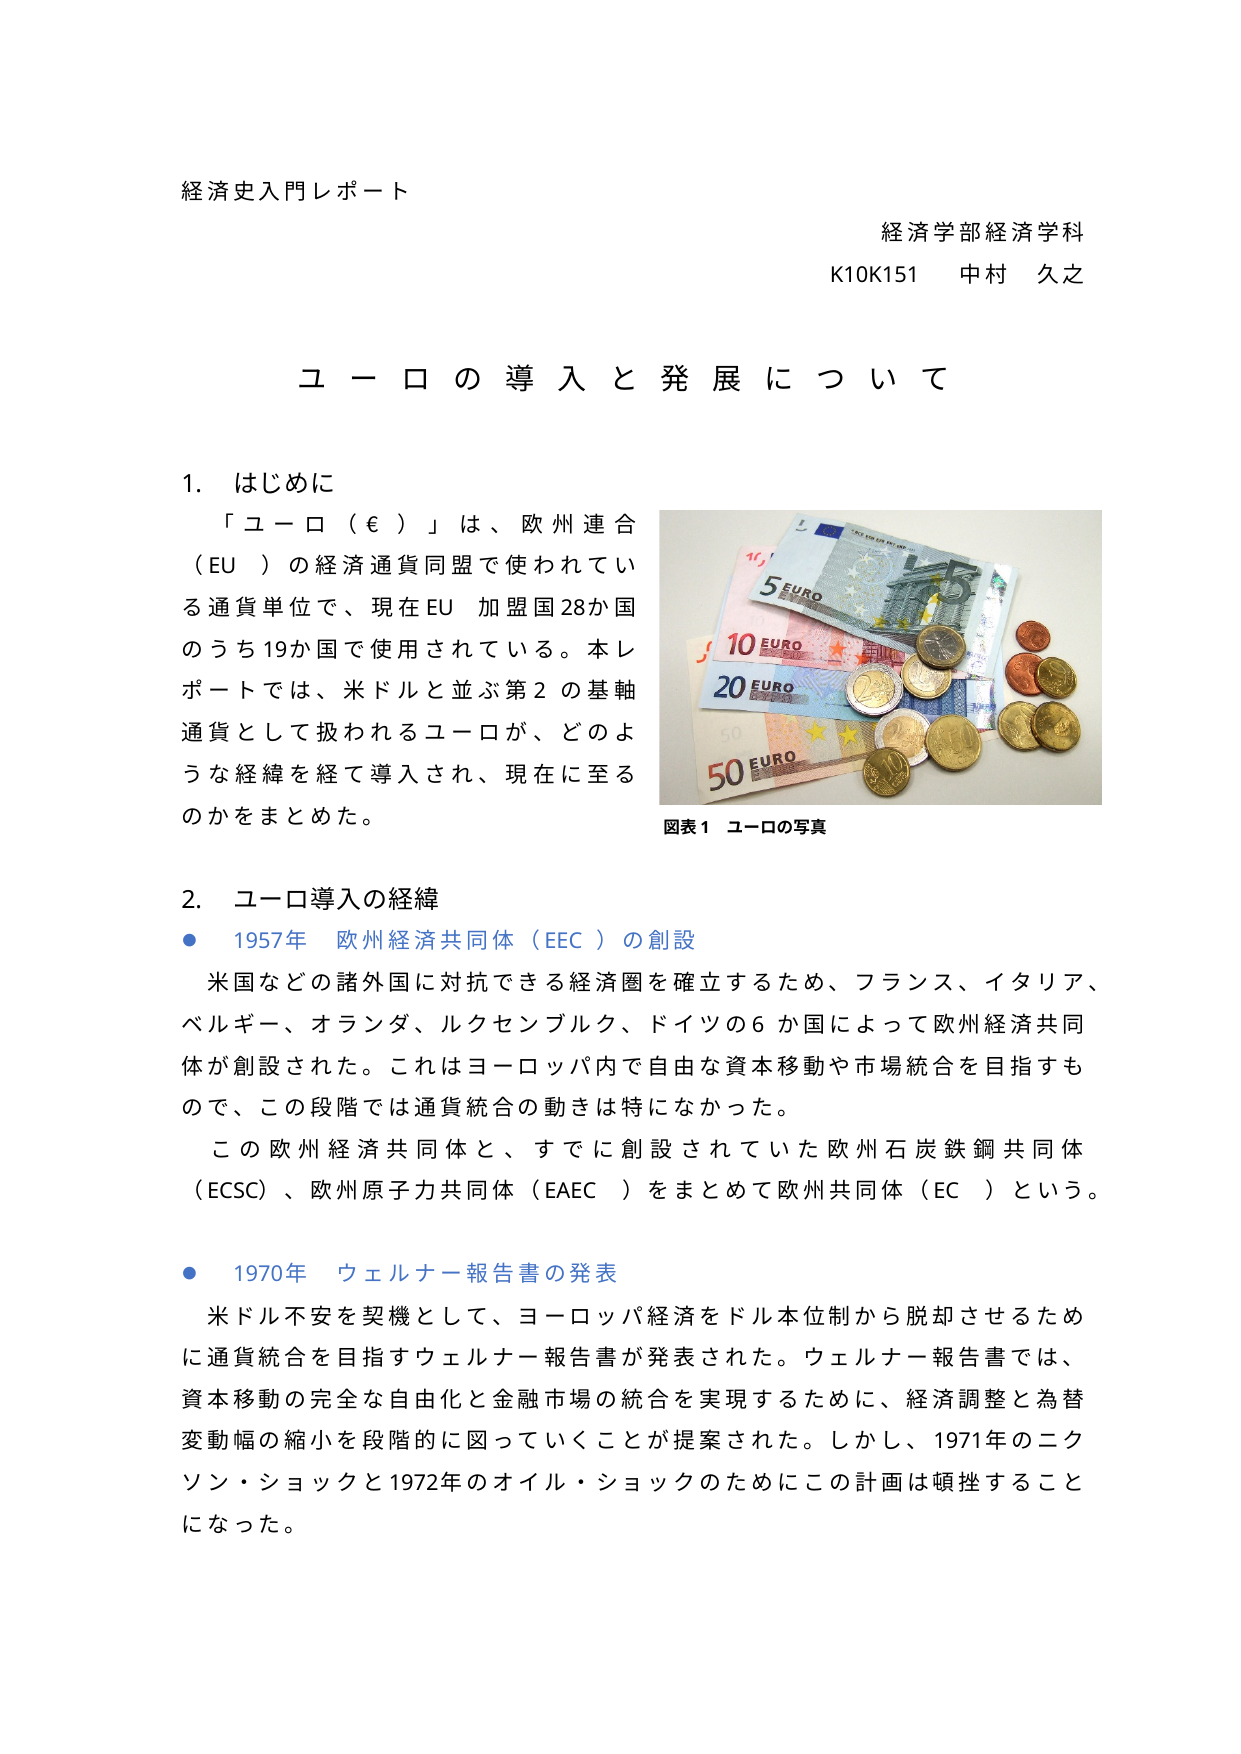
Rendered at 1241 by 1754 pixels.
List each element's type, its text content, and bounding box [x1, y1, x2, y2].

list はじめに [181, 460, 1089, 502]
text 米国などの諸外国に対抗できる経済圏を確立するため、フランス、イタリア、ベルギー、オランダ、ルクセンブルク、ドイツの6か国によって欧州経済共同体が創設された。これはヨーロッパ内で自由な資本移動や市場統合を目指すもので、この段階では通貨統合の動きは特になかった。 [181, 960, 1089, 1127]
list ユーロ導入の経緯 [181, 877, 1089, 919]
text 米ドル不安を契機として、ヨーロッパ経済をドル本位制から脱却させるために通貨統合を目指すウェルナー報告書が発表された。ウェルナー報告書では、資本移動の完全な自由化と金融市場の統合を実現するために、経済調整と為替変動幅の縮小を段階的に図っていくことが提案された。しかし、1971年のニクソン・ショックと1972年のオイル・ショックのためにこの計画は頓挫することになった。 [181, 1294, 1089, 1544]
list 1957年 欧州経済共同体（EEC）の創設 [181, 919, 1089, 960]
text この欧州経済共同体と、すでに創設されていた欧州石炭鉄鋼共同体（ECSC）、欧州原子力共同体（EAEC）をまとめて欧州共同体（EC）という。 [181, 1127, 1089, 1210]
text ユーロの導入と発展について [181, 335, 1089, 419]
text K10K151 中村 久之 [181, 252, 1089, 294]
picture [659, 510, 1102, 805]
text 経済学部経済学科 [181, 210, 1089, 252]
text 経済史入門レポート [181, 169, 1089, 210]
list 1970年 ウェルナー報告書の発表 [181, 1252, 1089, 1294]
